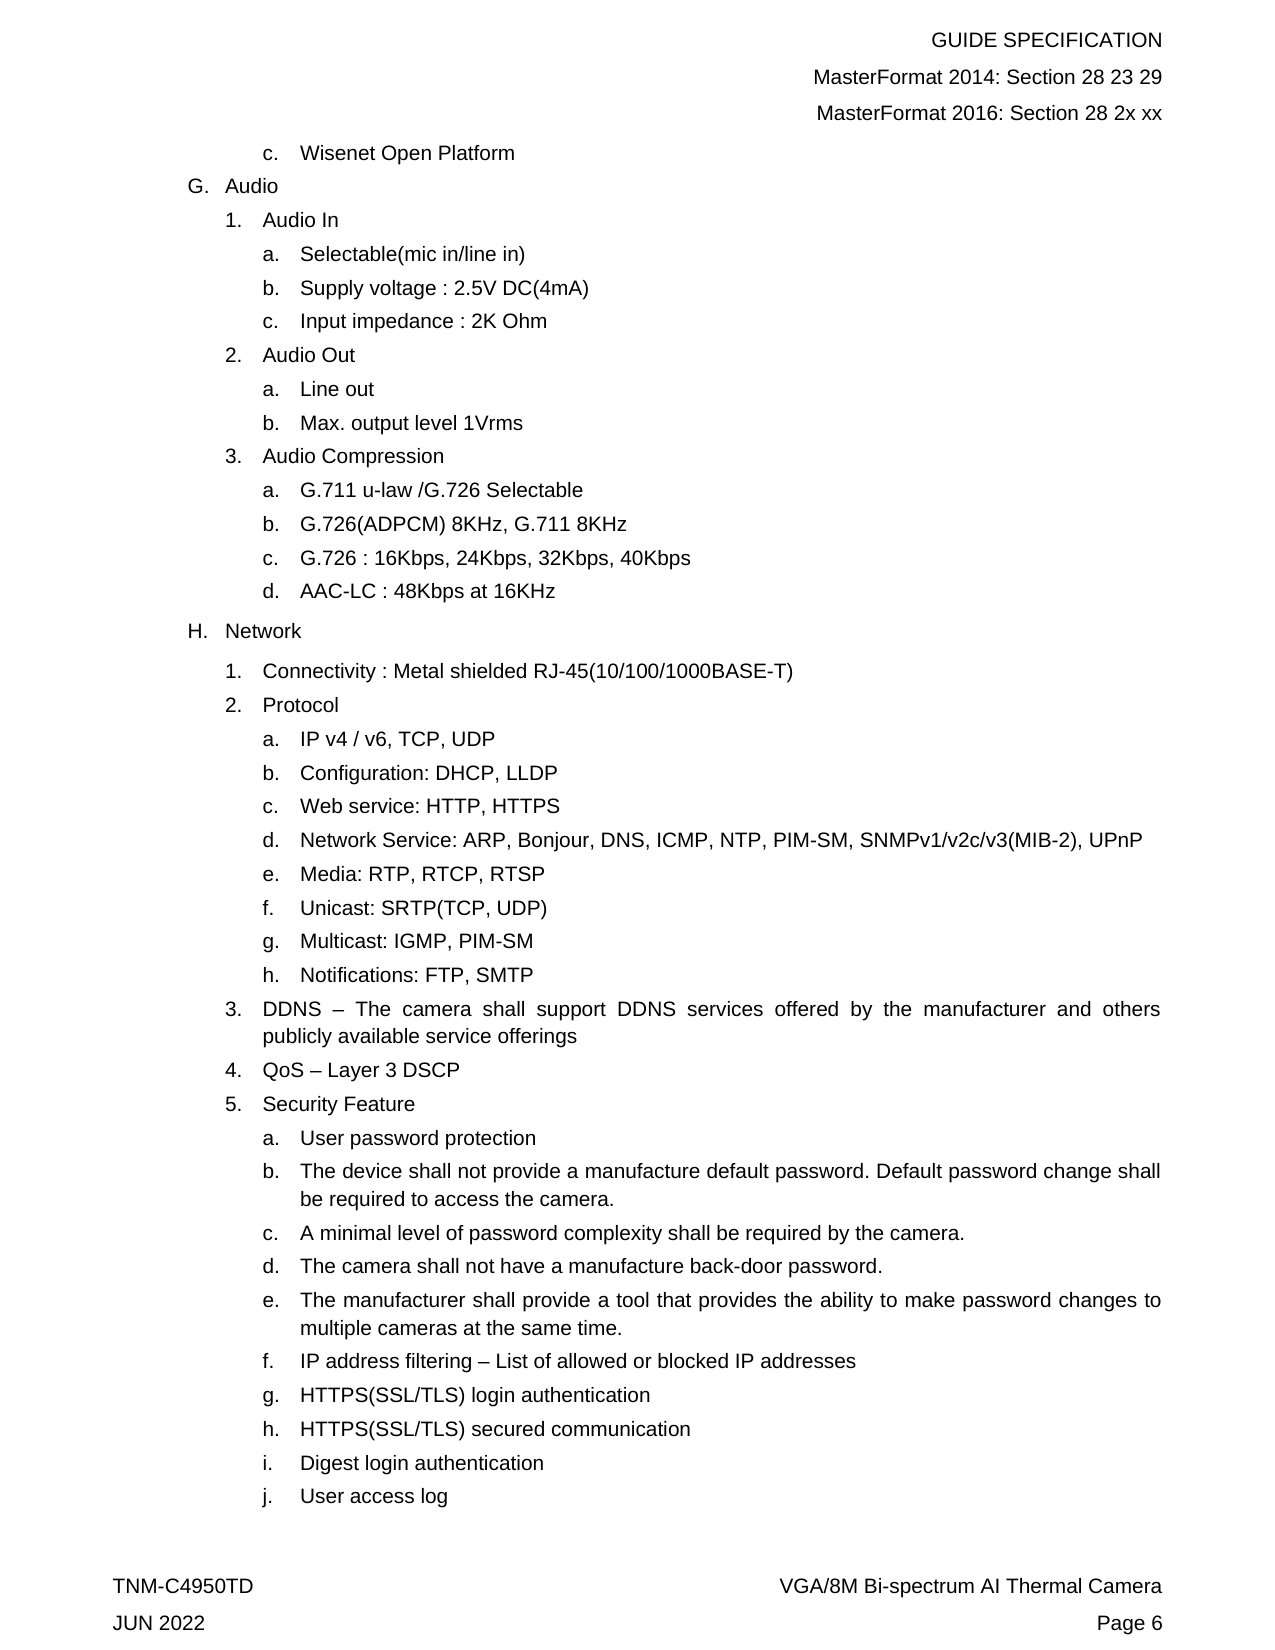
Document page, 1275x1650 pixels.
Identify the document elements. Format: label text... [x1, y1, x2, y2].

list AAC-LC : 48Kbps at 16KHz [262, 579, 1162, 603]
list G.726(ADPCM) 8KHz, G.711 8KHz [262, 512, 1162, 536]
list Web service: HTTP, HTTPS [262, 794, 1162, 818]
list Protocol [225, 693, 1162, 717]
list G.726 : 16Kbps, 24Kbps, 32Kbps, 40Kbps [262, 546, 1162, 569]
list The camera shall not have a manufacture back-door password. [262, 1254, 1162, 1278]
list Digest login authentication [262, 1451, 1162, 1474]
list The manufacturer shall provide a tool that provides the ability to make password changes to multiple cameras at the same time. [262, 1288, 1162, 1339]
list Audio Compression [225, 444, 1162, 468]
list Security Feature [225, 1092, 1162, 1116]
list QoS – Layer 3 DSCP [225, 1058, 1162, 1082]
list Max. output level 1Vrms [262, 411, 1162, 434]
list Supply voltage : 2.5V DC(4mA) [262, 276, 1162, 299]
list Configuration: DHCP, LLDP [262, 761, 1162, 784]
list HTTPS(SSL/TLS) secured communication [262, 1417, 1162, 1441]
list Multicast: IGMP, PIM-SM [262, 929, 1162, 953]
list Line out [262, 377, 1162, 401]
list Connectivity : Metal shielded RJ-45(10/100/1000BASE-T) [225, 659, 1162, 683]
list Input impedance : 2K Ohm [262, 309, 1162, 333]
list Wisenet Open Platform [262, 141, 1162, 164]
list The device shall not provide a manufacture default password. Default password change shall be required to access the camera. [262, 1159, 1162, 1211]
list Audio Out [225, 343, 1162, 367]
list Notifications: FTP, SMTP [262, 963, 1162, 987]
list Audio [187, 174, 1162, 198]
list IP v4 / v6, TCP, UDP [262, 727, 1162, 751]
list Network [187, 619, 1162, 643]
list G.711 u-law /G.726 Selectable [262, 478, 1162, 502]
list A minimal level of password complexity shall be required by the camera. [262, 1221, 1162, 1244]
list DDNS – The camera shall support DDNS services offered by the manufacturer and others publicly available service offerings [225, 997, 1162, 1048]
list Selectable(mic in/line in) [262, 242, 1162, 266]
list Unicast: SRTP(TCP, UDP) [262, 896, 1162, 919]
list User password protection [262, 1126, 1162, 1149]
list IP address filtering – List of allowed or blocked IP addresses [262, 1349, 1162, 1373]
list HTTPS(SSL/TLS) login authentication [262, 1383, 1162, 1407]
list Media: RTP, RTCP, RTSP [262, 862, 1162, 886]
list Network Service: ARP, Bonjour, DNS, ICMP, NTP, PIM-SM, SNMPv1/v2c/v3(MIB-2), UPnP [262, 828, 1162, 852]
list Audio In [225, 208, 1162, 232]
list User access log [262, 1484, 1162, 1508]
